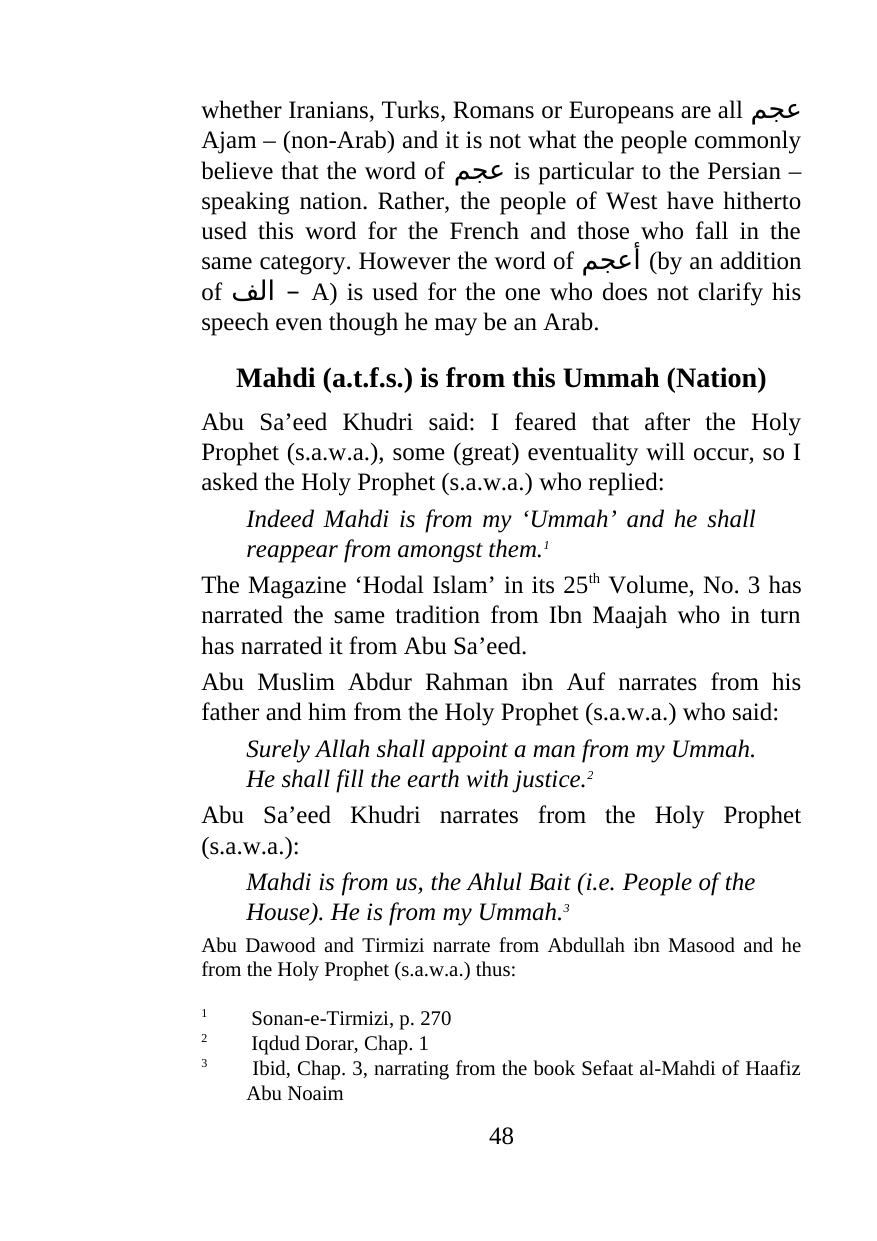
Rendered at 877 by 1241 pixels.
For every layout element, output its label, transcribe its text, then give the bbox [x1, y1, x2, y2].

text Abu Sa’eed Khudri narrates from the Holy Prophet (s.a.w.a.): [201, 800, 802, 860]
text Abu Dawood and Tirmizi narrate from Abdullah ibn Masood and he from the Holy Prophet (s.a.w.a.) thus: [201, 933, 802, 981]
text Mahdi is from us, the Ahlul Bait (i.e. People of the House). He is from my Ummah. [246, 866, 757, 927]
subtitle Mahdi (a.t.f.s.) is from this Ummah (Nation) [201, 361, 802, 393]
text Abu Muslim Abdur Rahman ibn Auf narrates from his father and him from the Holy Prophet (s.a.w.a.) who said: [201, 666, 802, 727]
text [201, 94, 802, 336]
text Indeed Mahdi is from my ‘Ummah’ and he shall reappear from amongst them. [246, 503, 757, 563]
text Abu Sa’eed Khudri said: I feared that after the Holy Prophet (s.a.w.a.), some (great) eventuality will occur, so I asked the Holy Prophet (s.a.w.a.) who replied: [201, 406, 802, 497]
text Surely Allah shall appoint a man from my Ummah. He shall fill the earth with justice. [246, 733, 757, 793]
text The Magazine ‘Hodal Islam’ in its 25th Volume, No. 3 has narrated the same tradition from Ibn Maajah who in turn has narrated it from Abu Sa’eed. [201, 569, 802, 660]
